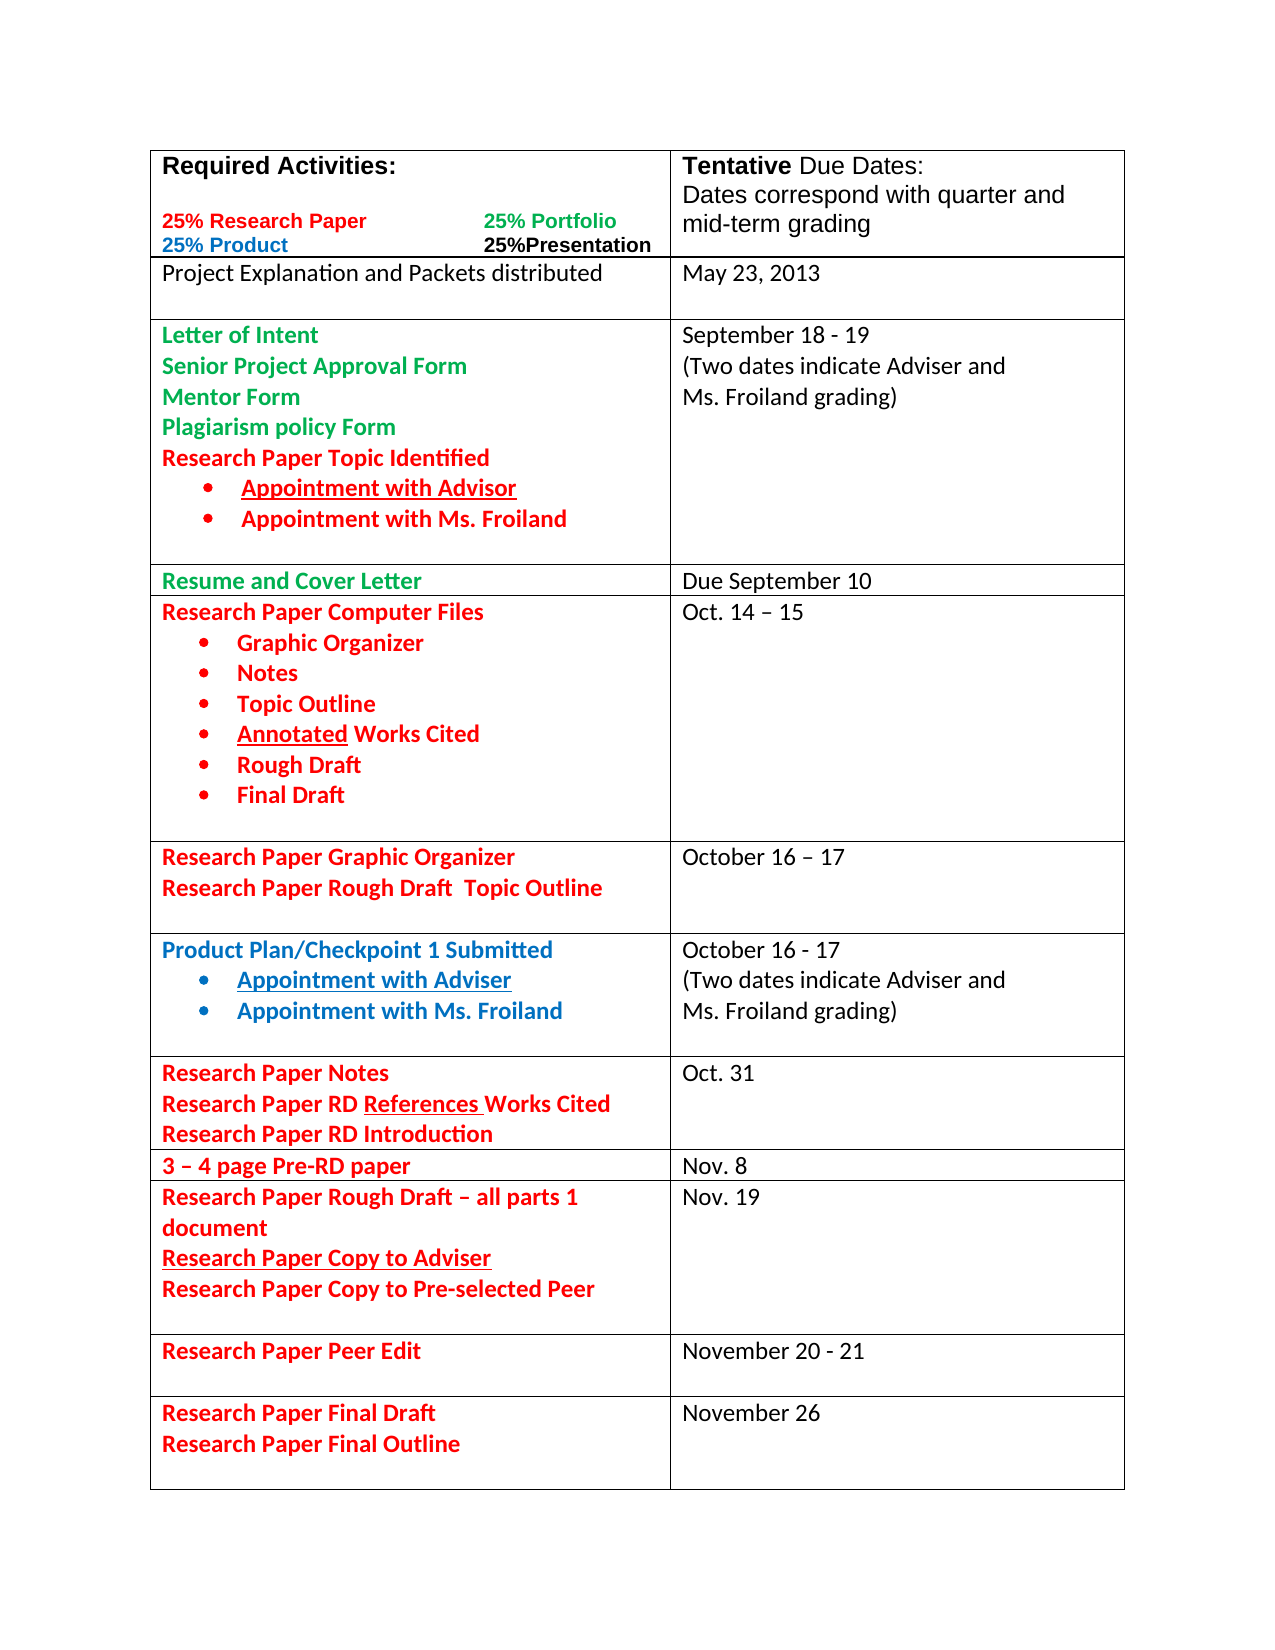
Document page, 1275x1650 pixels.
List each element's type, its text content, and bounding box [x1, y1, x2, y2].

table_cell Research Paper Computer Files Graphic Organizer Notes Topic Outline Annotated Works Cited Rough Draft Final Draft [151, 596, 670, 841]
table_cell Due September 10 [671, 565, 1124, 595]
table_cell May 23, 2013 [671, 258, 1124, 318]
table_cell September 18 - 19 (Two dates indicate Adviser and Ms. Froiland grading) [671, 320, 1124, 564]
table_cell Product Plan/Checkpoint 1 Submitted Appointment with Adviser Appointment with Ms. Froiland [151, 934, 670, 1056]
table_cell October 16 - 17 (Two dates indicate Adviser and Ms. Froiland grading) [671, 934, 1124, 1056]
table_cell Oct. 31 [671, 1057, 1124, 1149]
table_cell Nov. 8 [671, 1150, 1124, 1180]
table_cell Research Paper Final Draft Research Paper Final Outline [151, 1397, 670, 1489]
table_cell 3 – 4 page Pre-RD paper [151, 1150, 670, 1180]
table_header Required Activities: 25% Research Paper 25% Portfolio 25% Product 25%Presentation [151, 151, 670, 256]
table_cell Resume and Cover Letter [151, 565, 670, 595]
table_cell Nov. 19 [671, 1181, 1124, 1334]
table_cell Letter of Intent Senior Project Approval Form Mentor Form Plagiarism policy Form Research Paper Topic Identified Appointment with Advisor Appointment with Ms. Froiland [151, 320, 670, 564]
table_cell Project Explanation and Packets distributed [151, 258, 670, 318]
table_cell Research Paper Graphic Organizer Research Paper Rough Draft Topic Outline [151, 842, 670, 933]
table_cell Research Paper Rough Draft – all parts 1 document Research Paper Copy to Adviser Research Paper Copy to Pre-selected Peer [151, 1181, 670, 1334]
table_cell Research Paper Notes Research Paper RD References Works Cited Research Paper RD Introduction [151, 1057, 670, 1149]
table_cell November 20 - 21 [671, 1335, 1124, 1396]
table_cell October 16 – 17 [671, 842, 1124, 933]
table_cell November 26 [671, 1397, 1124, 1489]
table_header Tentative Due Dates: Dates correspond with quarter and mid-term grading [671, 151, 1124, 256]
table_cell Research Paper Peer Edit [151, 1335, 670, 1396]
table_cell Oct. 14 – 15 [671, 596, 1124, 841]
